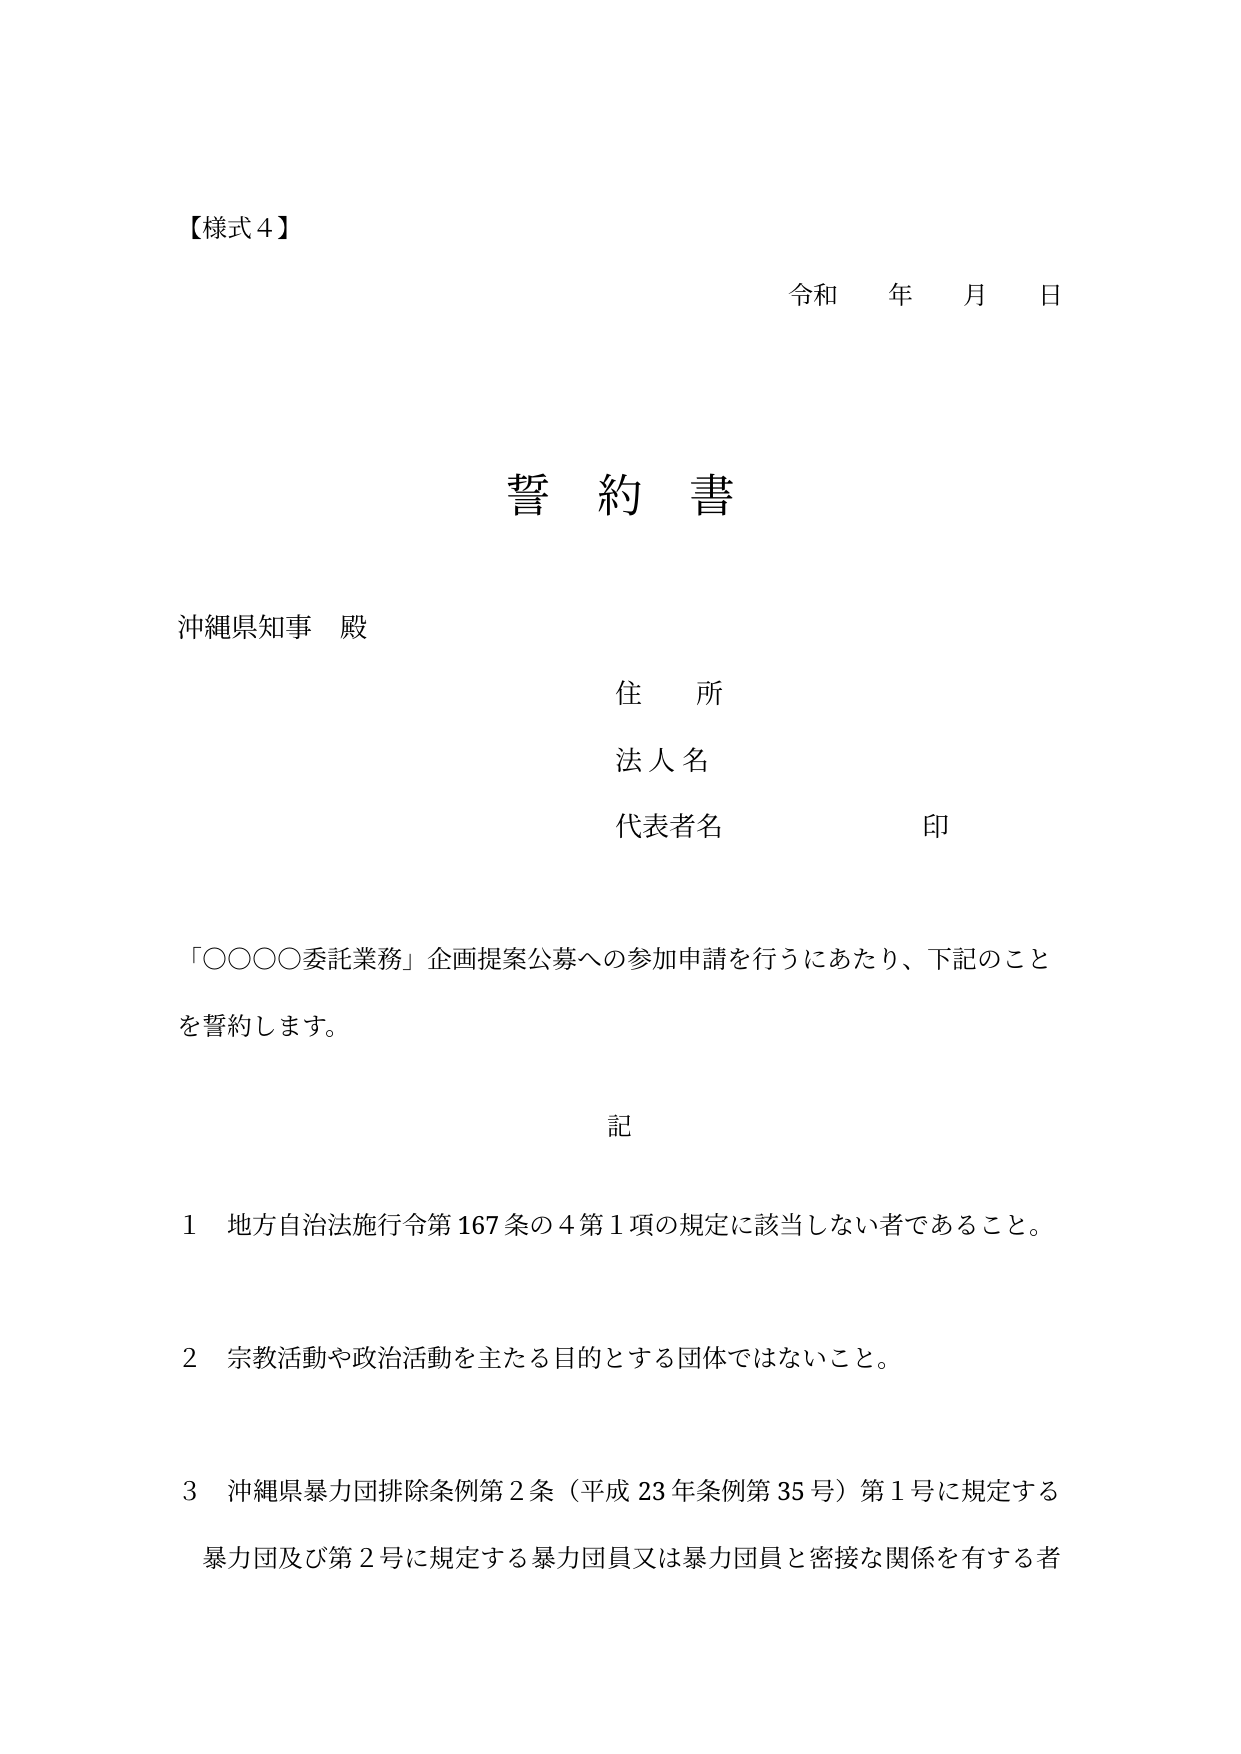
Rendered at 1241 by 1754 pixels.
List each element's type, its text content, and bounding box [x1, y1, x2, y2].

text 代表者名 印 [615, 792, 1063, 858]
text 住 所 [615, 659, 1063, 726]
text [177, 1457, 1063, 1589]
text 令和 年 月 日 [177, 260, 1063, 327]
text １ 地方自治法施行令第167条の４第１項の規定に該当しない者であること。 [177, 1191, 1063, 1257]
text 「○○○○委託業務」企画提案公募への参加申請を行うにあたり、下記のことを誓約します。 [177, 925, 1063, 1058]
text 誓 約 書 [177, 460, 1063, 526]
subtitle 記 [177, 1091, 1063, 1157]
text 【様式４】 [177, 194, 1063, 260]
text 沖縄県知事 殿 [177, 593, 1063, 659]
text ２ 宗教活動や政治活動を主たる目的とする団体ではないこと。 [177, 1324, 1063, 1390]
text 法 人 名 [615, 726, 1063, 792]
